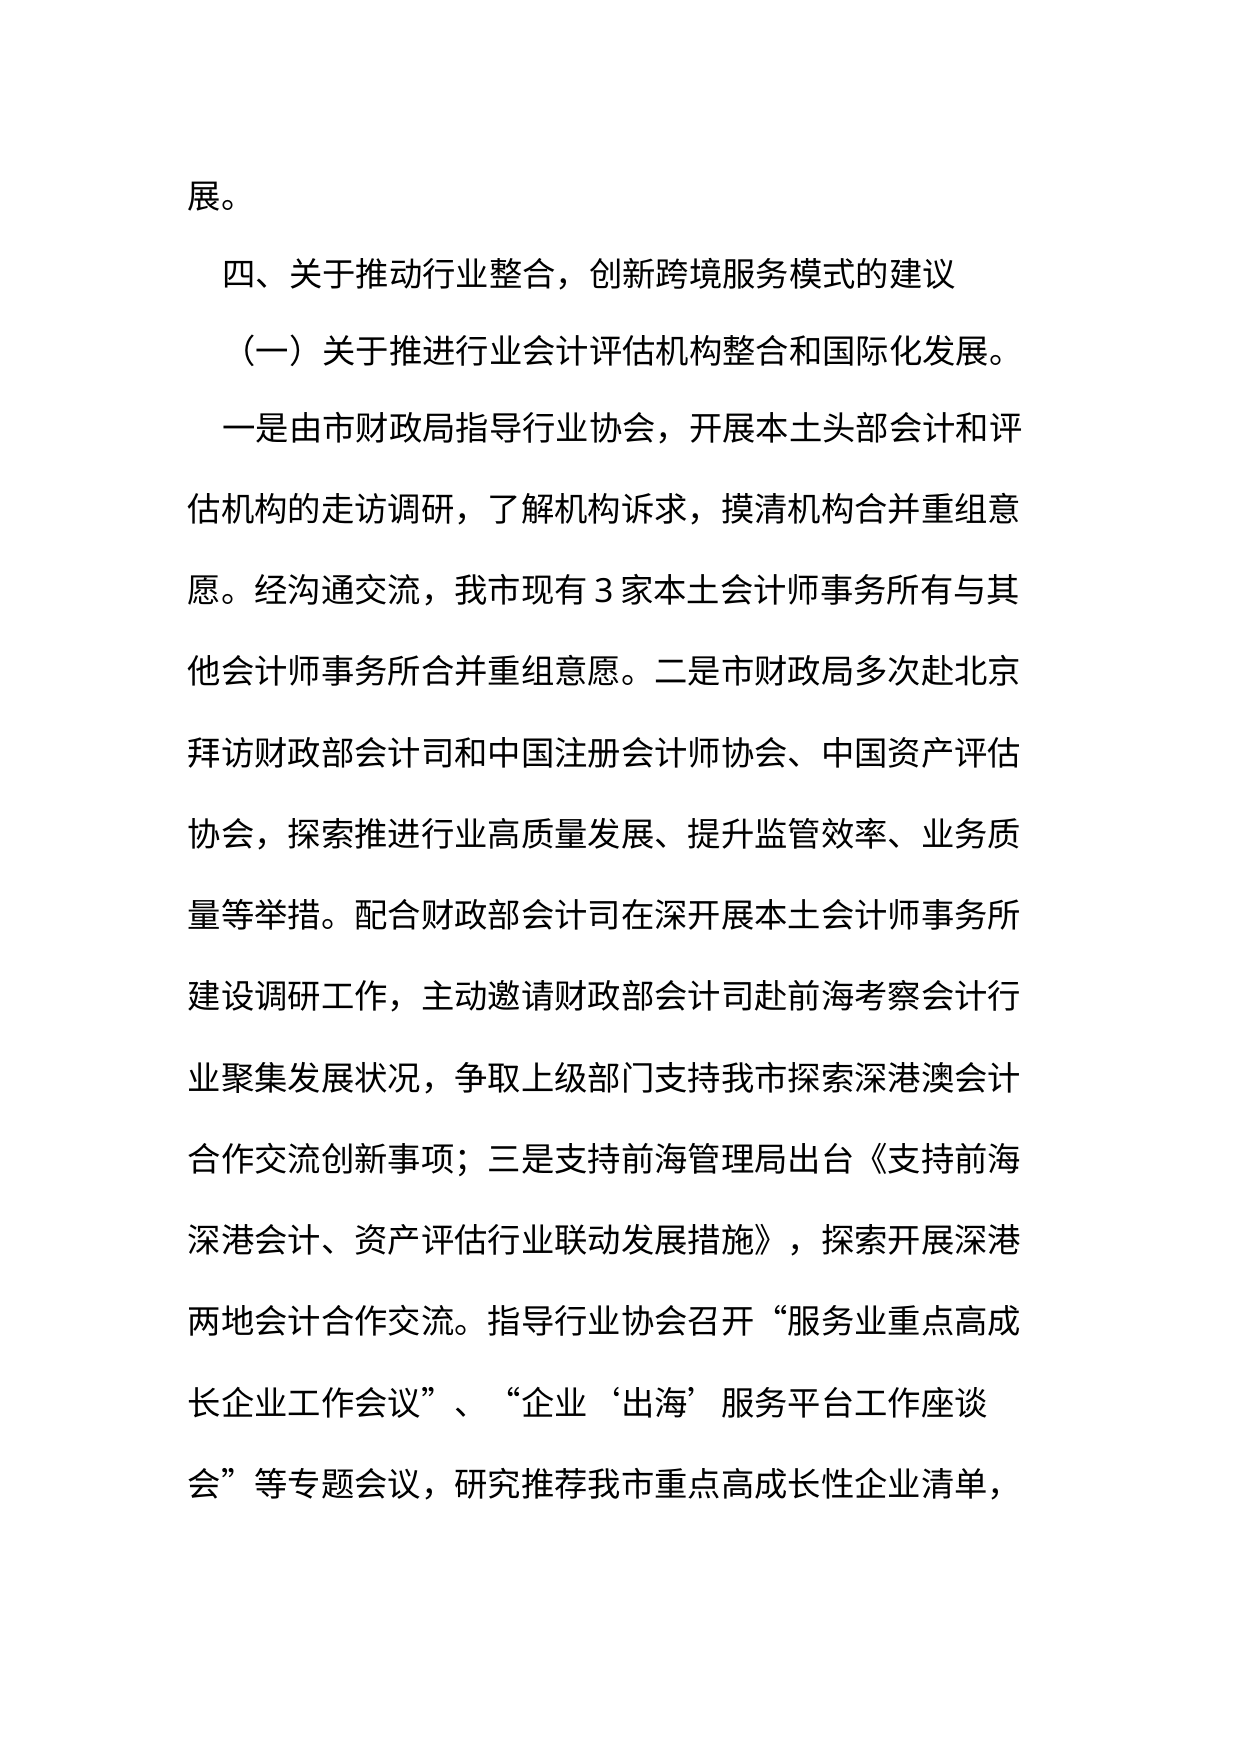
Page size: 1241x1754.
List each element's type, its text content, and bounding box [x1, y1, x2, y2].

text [187, 162, 1053, 227]
text （一）关于推进行业会计评估机构整合和国际化发展。 [187, 316, 1053, 381]
text 四、关于推动行业整合，创新跨境服务模式的建议 [187, 239, 1053, 304]
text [187, 393, 1053, 1514]
